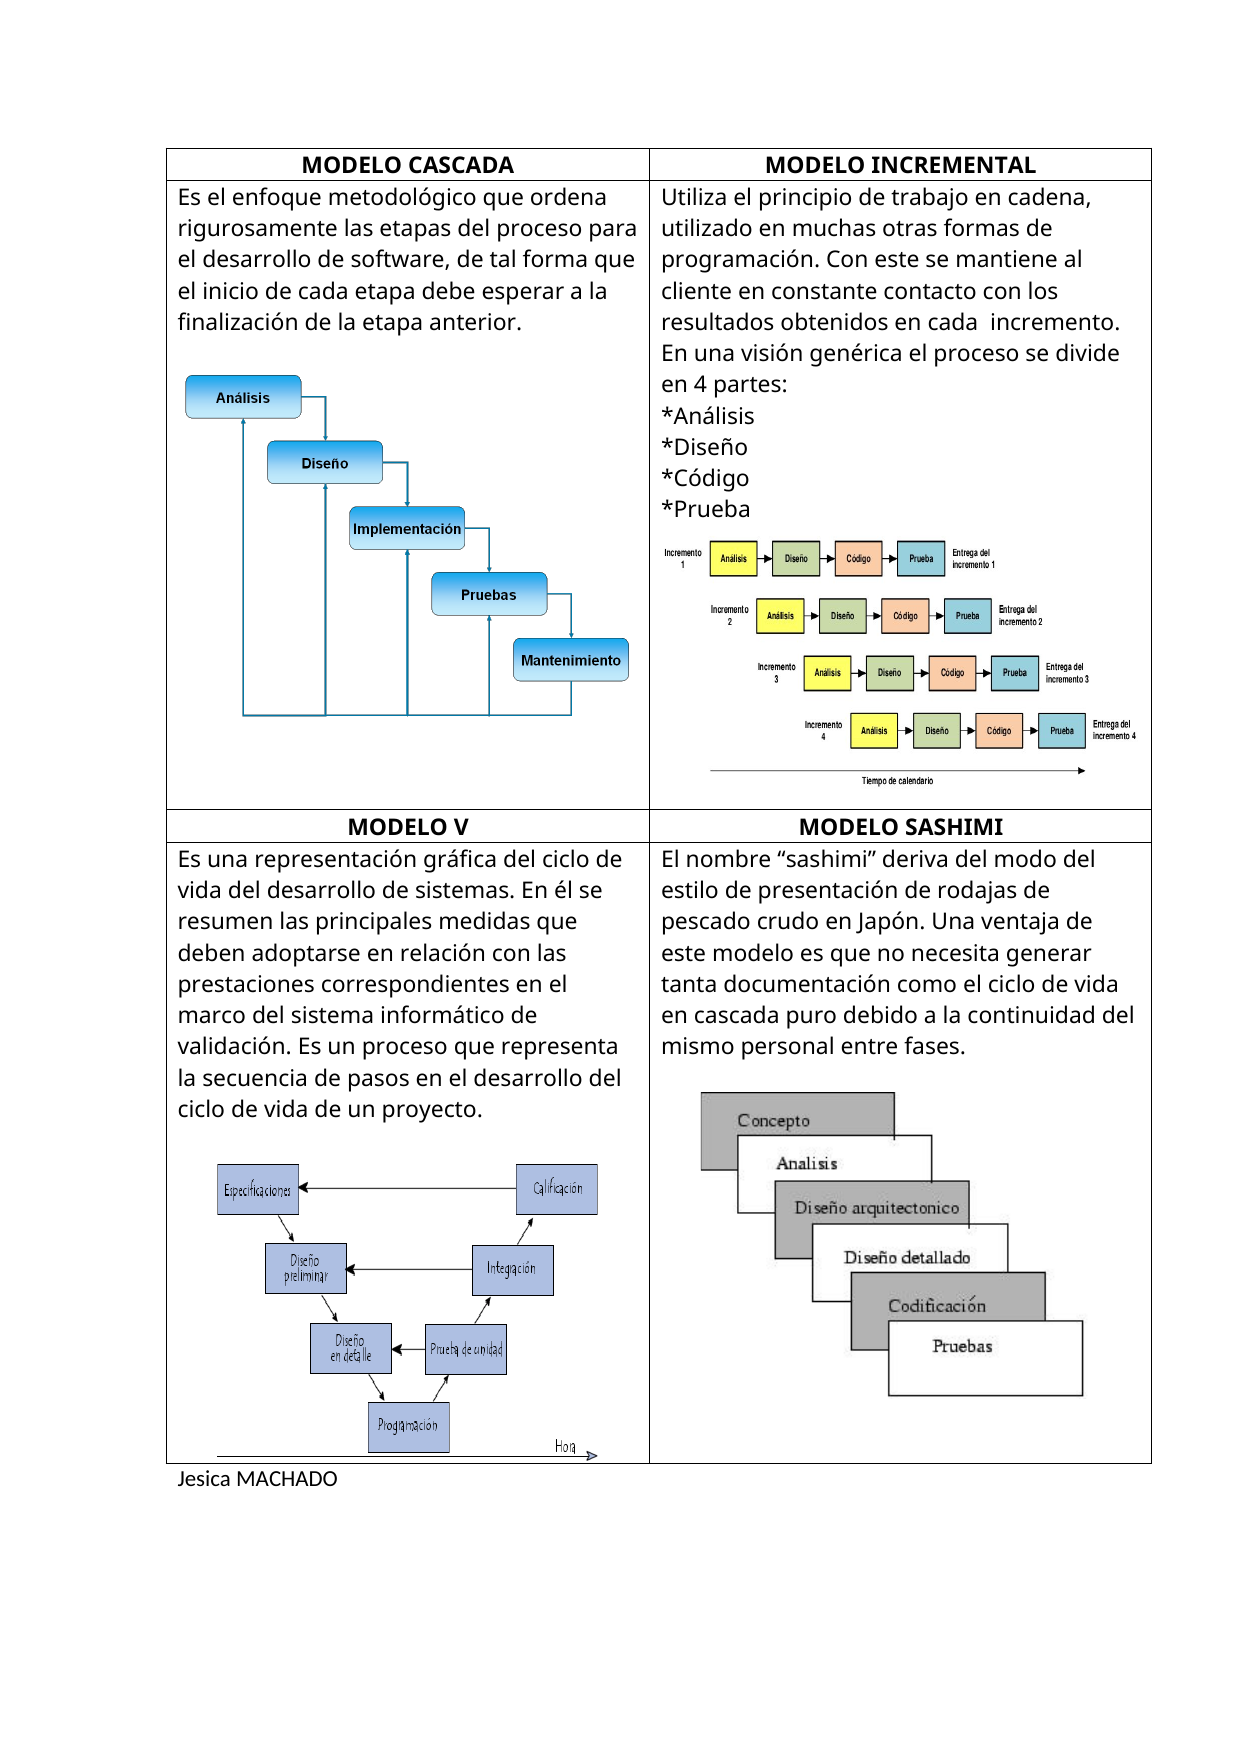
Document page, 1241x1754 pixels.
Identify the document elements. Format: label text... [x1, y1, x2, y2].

picture [177, 368, 636, 728]
table_cell Es una representación gráfica del ciclo de vida del desarrollo de sistemas. En él se resumen las principales medidas que deben adoptarse en relación con las prestaciones correspondientes en el marco del sistema informático de validación. Es un proceso que representa la secuencia de pasos en el desarrollo del ciclo de vida de un proyecto. [167, 843, 649, 1463]
table_cell El nombre “sashimi” deriva del modo del estilo de presentación de rodajas de pescado crudo en Japón. Una ventaja de este modelo es que no necesita generar tanta documentación como el ciclo de vida en cascada puro debido a la continuidad del mismo personal entre fases. [650, 843, 1151, 1463]
picture [700, 1092, 1125, 1399]
table_header MODELO INCREMENTAL [650, 149, 1151, 180]
picture [660, 524, 1144, 800]
table_header MODELO CASCADA [167, 149, 649, 180]
table_cell Es el enfoque metodológico que ordena rigurosamente las etapas del proceso para el desarrollo de software, de tal forma que el inicio de cada etapa debe esperar a la finalización de la etapa anterior. [167, 181, 649, 809]
text Jesica MACHADO [177, 1464, 1063, 1492]
table_cell Utiliza el principio de trabajo en cadena, utilizado en muchas otras formas de programación. Con este se mantiene al cliente en constante contacto con los resultados obtenidos en cada incremento. En una visión genérica el proceso se divide en 4 partes: *Análisis *Diseño *Código *Prueba [650, 181, 1151, 809]
table_cell MODELO V [167, 810, 649, 842]
table_cell MODELO SASHIMI [650, 810, 1151, 842]
picture [214, 1155, 601, 1463]
